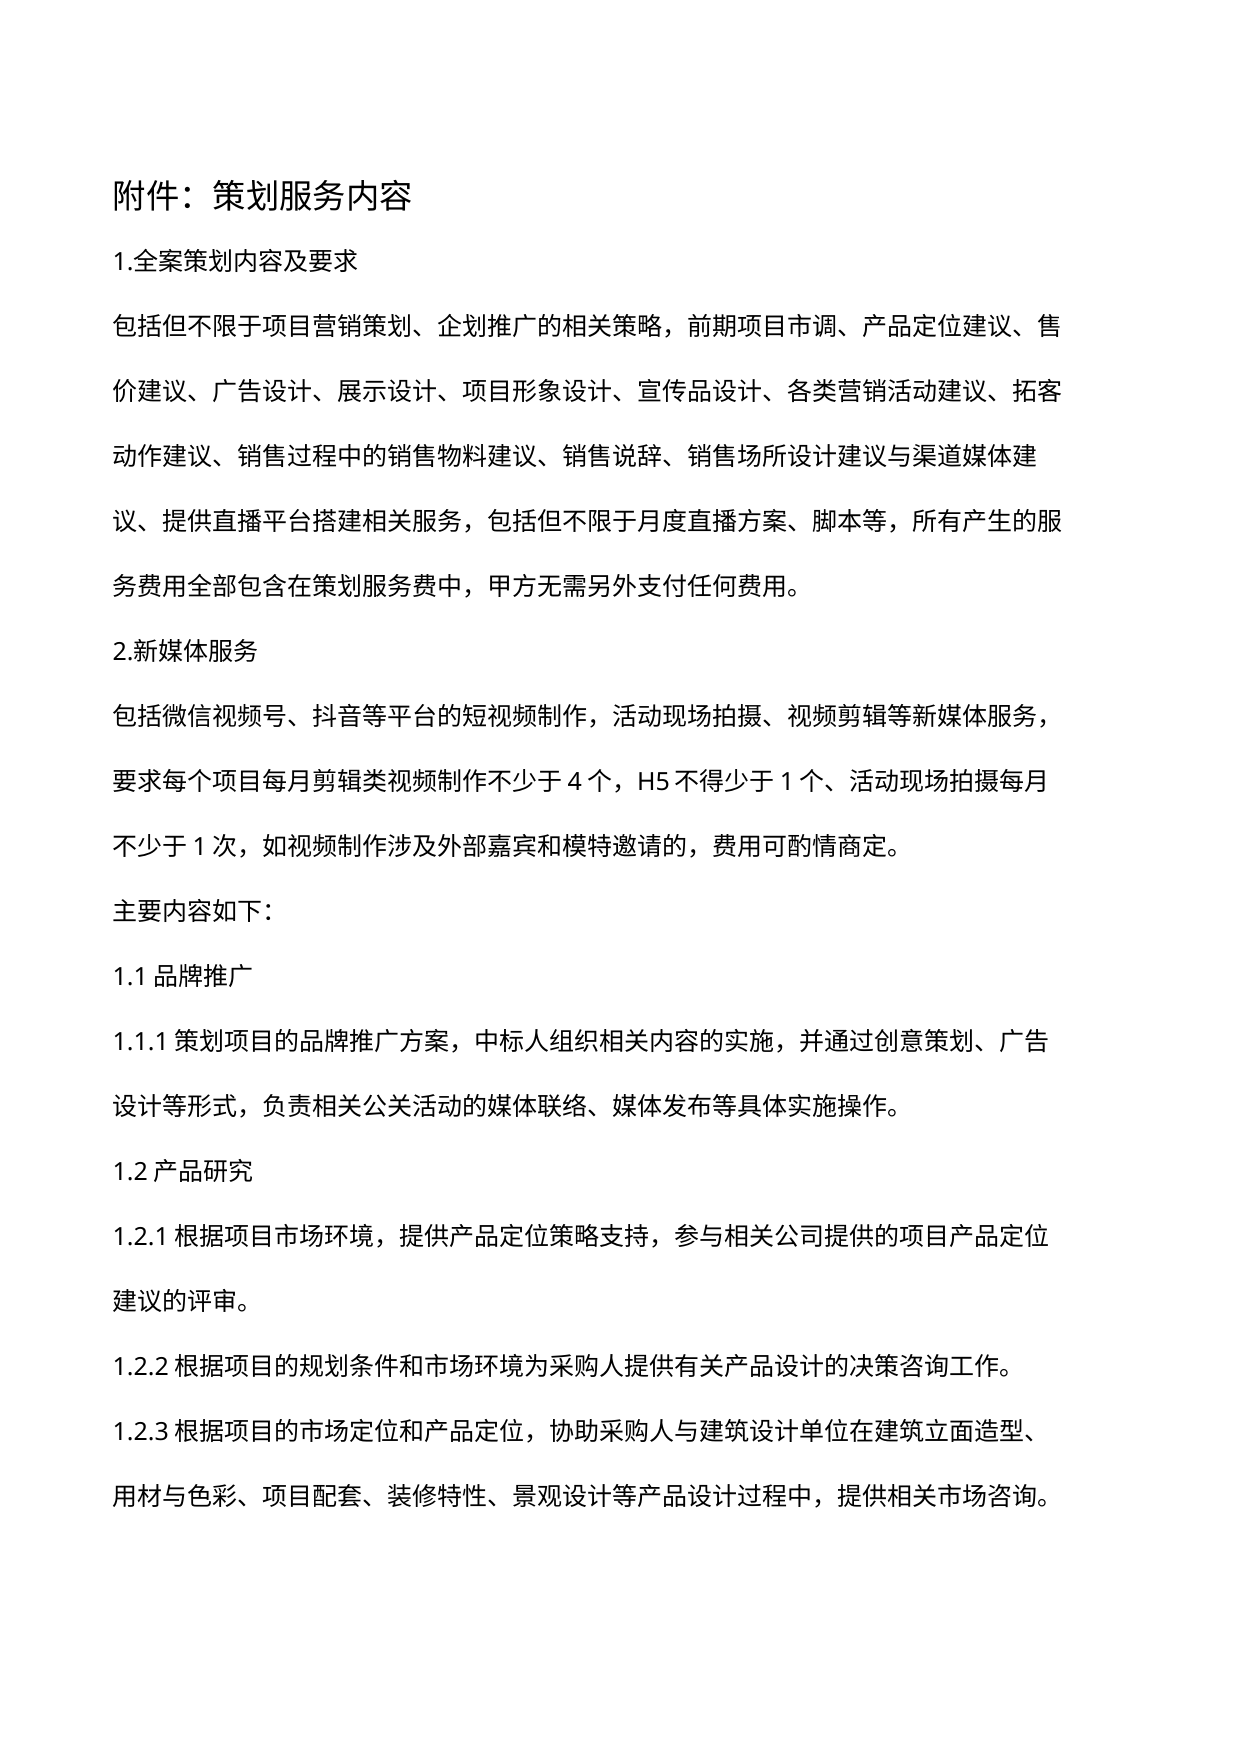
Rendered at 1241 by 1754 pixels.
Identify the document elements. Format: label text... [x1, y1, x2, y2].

text 1.1.1策划项目的品牌推广方案，中标人组织相关内容的实施，并通过创意策划、广告设计等形式，负责相关公关活动的媒体联络、媒体发布等具体实施操作。 [112, 1007, 1069, 1137]
text 主要内容如下： [112, 877, 1069, 942]
text 1.2产品研究 [112, 1137, 1069, 1202]
text 1.2.2根据项目的规划条件和市场环境为采购人提供有关产品设计的决策咨询工作。 [112, 1332, 1069, 1397]
text 1.全案策划内容及要求 [112, 227, 1069, 292]
text 2.新媒体服务 [112, 617, 1069, 682]
text 包括微信视频号、抖音等平台的短视频制作，活动现场拍摄、视频剪辑等新媒体服务，要求每个项目每月剪辑类视频制作不少于4个，H5不得少于1个、活动现场拍摄每月不少于1次，如视频制作涉及外部嘉宾和模特邀请的，费用可酌情商定。 [112, 682, 1069, 877]
text 1.1品牌推广 [112, 942, 1069, 1007]
text 附件：策划服务内容 [112, 162, 1128, 227]
text 包括但不限于项目营销策划、企划推广的相关策略，前期项目市调、产品定位建议、售价建议、广告设计、展示设计、项目形象设计、宣传品设计、各类营销活动建议、拓客动作建议、销售过程中的销售物料建议、销售说辞、销售场所设计建议与渠道媒体建议、提供直播平台搭建相关服务，包括但不限于月度直播方案、脚本等，所有产生的服务费用全部包含在策划服务费中，甲方无需另外支付任何费用。 [112, 292, 1069, 617]
text 1.2.3根据项目的市场定位和产品定位，协助采购人与建筑设计单位在建筑立面造型、用材与色彩、项目配套、装修特性、景观设计等产品设计过程中，提供相关市场咨询。 [112, 1397, 1069, 1527]
text 1.2.1根据项目市场环境，提供产品定位策略支持，参与相关公司提供的项目产品定位建议的评审。 [112, 1202, 1069, 1332]
